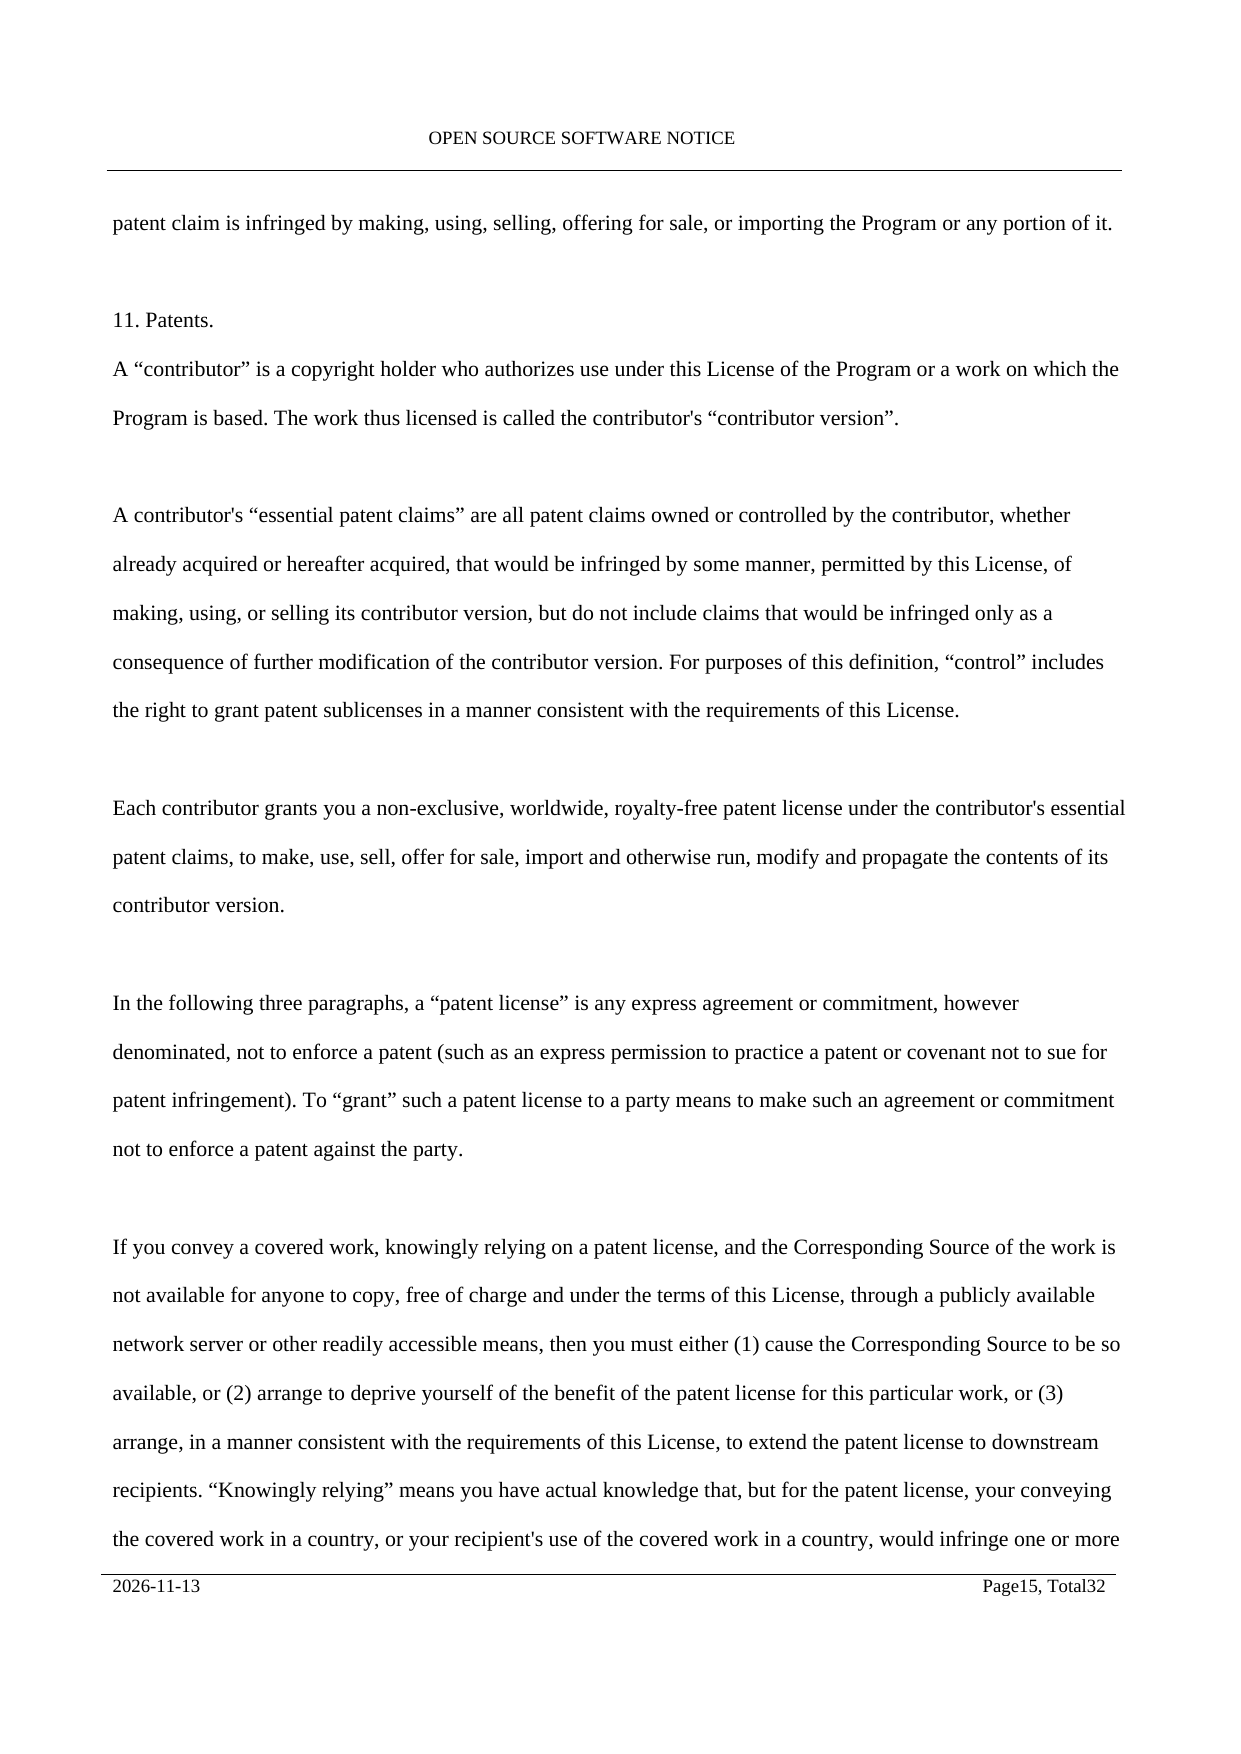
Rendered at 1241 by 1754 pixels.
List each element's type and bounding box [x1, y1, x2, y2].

text [112, 206, 1128, 1555]
